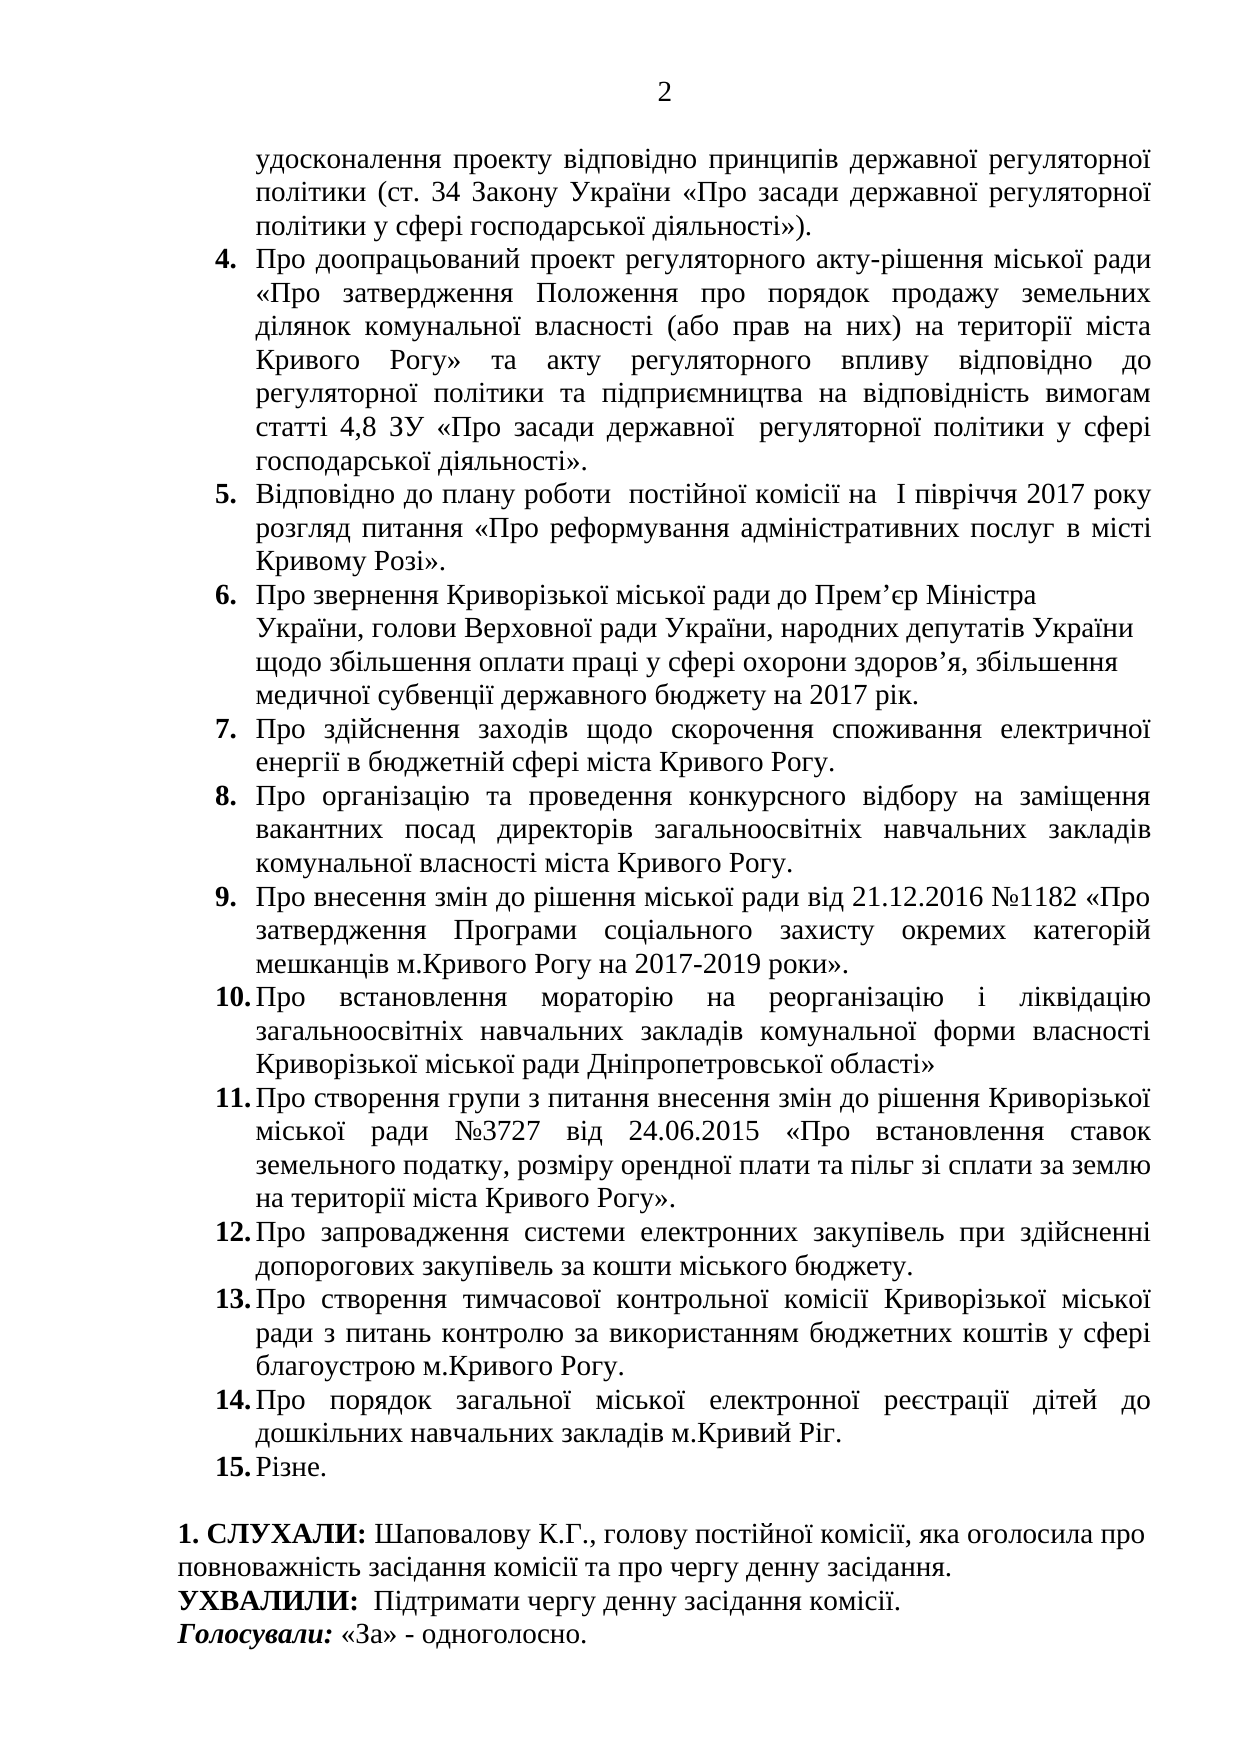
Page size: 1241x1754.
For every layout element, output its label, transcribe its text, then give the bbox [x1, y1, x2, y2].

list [215, 141, 1152, 241]
list Про створення тимчасової контрольної комісії Криворізької міської ради з питань контролю за використанням бюджетних коштів у сфері благоустрою м.Кривого Рогу. [215, 1281, 1152, 1382]
list Про організацію та проведення конкурсного відбору на заміщення вакантних посад директорів загальноосвітніх навчальних закладів комунальної власності міста Кривого Рогу. [215, 778, 1152, 879]
list Про внесення змін до рішення міської ради від 21.12.2016 №1182 «Про затвердження Програми соціального захисту окремих категорій мешканців м.Кривого Рогу на 2017-2019 роки». [215, 879, 1152, 979]
text 1. СЛУХАЛИ: Шаповалову К.Г., голову постійної комісії, яка оголосила про повноважність засідання комісії та про чергу денну засідання. [177, 1516, 1152, 1583]
text Голосували: «За» - одноголосно. [177, 1617, 1152, 1650]
text УХВАЛИЛИ: Підтримати чергу денну засідання комісії. [177, 1583, 1152, 1617]
list Про звернення Криворізької міської ради до Прем’єр Міністра України, голови Верховної ради України, народних депутатів України щодо збільшення оплати праці у сфері охорони здоров’я, збільшення медичної субвенції державного бюджету на 2017 рік. [215, 577, 1152, 711]
list Про порядок загальної міської електронної реєстрації дітей до дошкільних навчальних закладів м.Кривий Ріг. [215, 1382, 1152, 1449]
list Про здійснення заходів щодо скорочення споживання електричної енергії в бюджетній сфері міста Кривого Рогу. [215, 711, 1152, 778]
list Про встановлення мораторію на реорганізацію і ліквідацію загальноосвітніх навчальних закладів комунальної форми власності Криворізької міської ради Дніпропетровської області» [215, 979, 1152, 1080]
list Про запровадження системи електронних закупівель при здійсненні допорогових закупівель за кошти міського бюджету. [215, 1214, 1152, 1281]
list Різне. [215, 1449, 1152, 1482]
list Про доопрацьований проект регуляторного акту-рішення міської ради «Про затвердження Положення про порядок продажу земельних ділянок комунальної власності (або прав на них) на території міста Кривого Рогу» та акту регуляторного впливу відповідно до регуляторної політики та підприємництва на відповідність вимогам статті 4,8 ЗУ «Про засади державної регуляторної політики у сфері господарської діяльності». [215, 241, 1152, 476]
list Про створення групи з питання внесення змін до рішення Криворізької міської ради №3727 від 24.06.2015 «Про встановлення ставок земельного податку, розміру орендної плати та пільг зі сплати за землю на території міста Кривого Рогу». [215, 1080, 1152, 1214]
list Відповідно до плану роботи постійної комісії на I півріччя 2017 року розгляд питання «Про реформування адміністративних послуг в місті Кривому Розі». [215, 476, 1152, 577]
